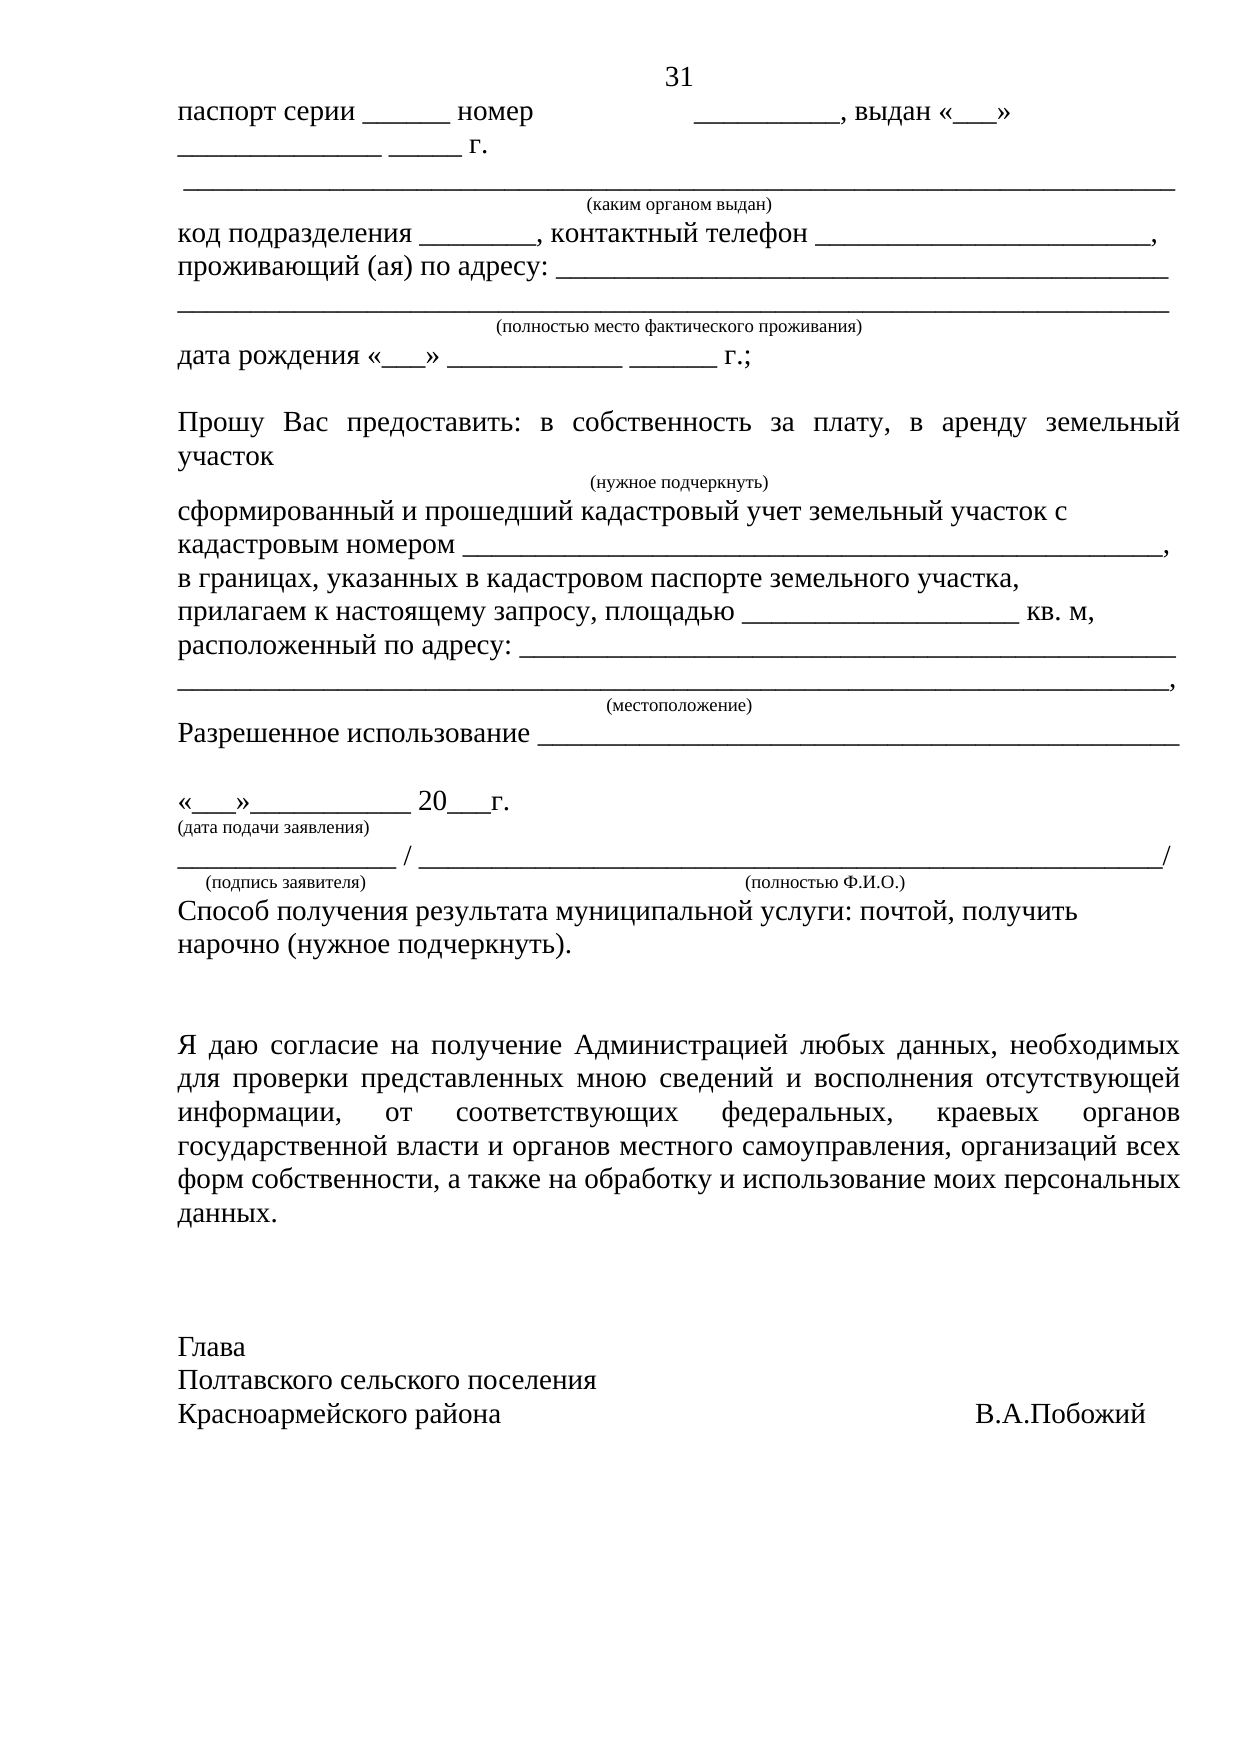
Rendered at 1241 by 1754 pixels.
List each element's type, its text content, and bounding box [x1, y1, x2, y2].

text (дата подачи заявления) [177, 816, 1181, 838]
text (подпись заявителя) (полностью Ф.И.О.) [177, 871, 1181, 893]
text (нужное подчеркнуть) [177, 471, 1181, 493]
text расположенный по адресу: _____________________________________________ [177, 627, 1181, 660]
text ____________________________________________________________________ (каким органом выдан) [177, 160, 1181, 215]
text в границах, указанных в кадастровом паспорте земельного участка, [177, 560, 1181, 593]
text Полтавского сельского поселения [177, 1362, 1181, 1396]
text паспорт серии ______ номер __________, выдан «___» ______________ _____ г. [177, 93, 1181, 160]
text Я даю согласие на получение Администрацией любых данных, необходимых для проверки представленных мною сведений и восполнения отсутствующей информации, от соответствующих федеральных, краевых органов государственной власти и органов местного самоуправления, организаций всех форм собственности, а также на обработку и использование моих персональных данных. [177, 1027, 1181, 1228]
text код подразделения ________, контактный телефон _______________________, [177, 215, 1181, 248]
text (полностью место фактического проживания) [177, 315, 1181, 337]
text _______________ / ___________________________________________________/ [177, 838, 1181, 871]
text дата рождения «___» ____________ ______ г.; [177, 337, 1181, 371]
text Прошу Вас предоставить: в собственность за плату, в аренду земельный участок [177, 404, 1181, 471]
text Способ получения результата муниципальной услуги: почтой, получить нарочно (нужное подчеркнуть). [177, 893, 1181, 960]
text Глава [177, 1329, 1181, 1362]
text проживающий (ая) по адресу: __________________________________________ ____________________________________________________________________ [177, 248, 1181, 315]
text ____________________________________________________________________, [177, 660, 1181, 694]
text Разрешенное использование ____________________________________________ [177, 716, 1181, 749]
text Красноармейского района В.А.Побожий [177, 1396, 1181, 1429]
text прилагаем к настоящему запросу, площадью ___________________ кв. м, [177, 593, 1181, 627]
text сформированный и прошедший кадастровый учет земельный участок с кадастровым номером ________________________________________________, [177, 493, 1181, 560]
text (местоположение) [177, 694, 1181, 716]
text «___»___________ 20___г. [177, 783, 1181, 816]
